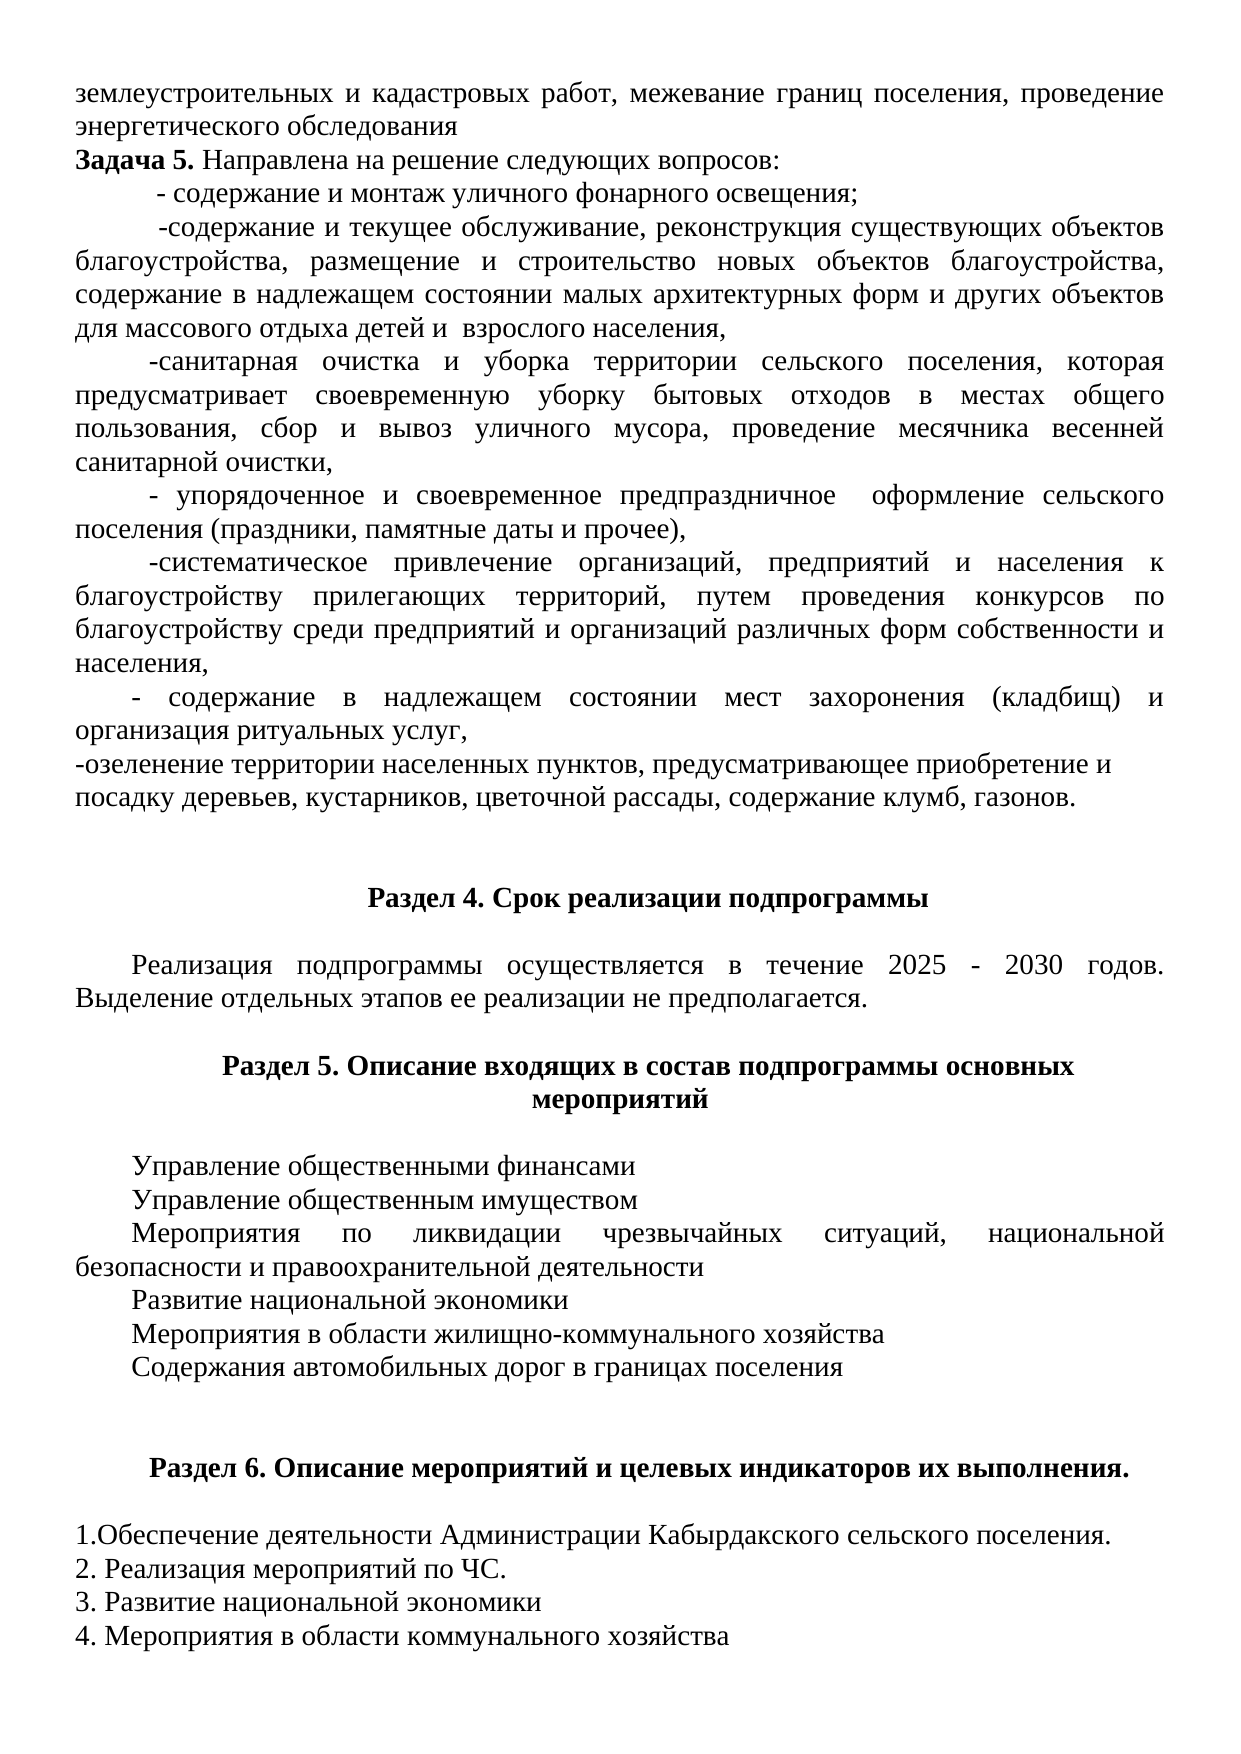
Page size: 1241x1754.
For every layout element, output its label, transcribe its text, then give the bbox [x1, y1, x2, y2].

text - упорядоченное и своевременное предпраздничное оформление сельского поселения (праздники, памятные даты и прочее), [75, 477, 1165, 544]
text 2. Реализация мероприятий по ЧС. [75, 1551, 1165, 1584]
text Задача 5. Направлена на решение следующих вопросов: [75, 142, 1165, 176]
text Раздел 6. Описание мероприятий и целевых индикаторов их выполнения. [75, 1450, 1165, 1484]
text 3. Развитие национальной экономики [75, 1584, 1165, 1618]
text 1.Обеспечение деятельности Администрации Кабырдакского сельского поселения. [75, 1517, 1165, 1551]
text - содержание в надлежащем состоянии мест захоронения (кладбищ) и организация ритуальных услуг, [75, 679, 1165, 746]
text -санитарная очистка и уборка территории сельского поселения, которая предусматривает своевременную уборку бытовых отходов в местах общего пользования, сбор и вывоз уличного мусора, проведение месячника весенней санитарной очистки, [75, 343, 1165, 477]
text -озеленение территории населенных пунктов, предусматривающее приобретение и посадку деревьев, кустарников, цветочной рассады, содержание клумб, газонов. [75, 746, 1165, 813]
text Раздел 5. Описание входящих в состав подпрограммы основных мероприятий [75, 1048, 1165, 1115]
text 4. Мероприятия в области коммунального хозяйства [75, 1618, 1165, 1651]
text Содержания автомобильных дорог в границах поселения [75, 1349, 1165, 1383]
text Развитие национальной экономики [75, 1282, 1165, 1316]
text Реализация подпрограммы осуществляется в течение 2025 - 2030 годов. Выделение отдельных этапов ее реализации не предполагается. [75, 947, 1165, 1014]
text -содержание и текущее обслуживание, реконструкция существующих объектов благоустройства, размещение и строительство новых объектов благоустройства, содержание в надлежащем состоянии малых архитектурных форм и других объектов для массового отдыха детей и взрослого населения, [75, 209, 1165, 343]
text Управление общественным имуществом [75, 1182, 1165, 1215]
text Мероприятия по ликвидации чрезвычайных ситуаций, национальной безопасности и правоохранительной деятельности [75, 1215, 1165, 1282]
text Управление общественными финансами [75, 1148, 1165, 1182]
text -систематическое привлечение организаций, предприятий и населения к благоустройству прилегающих территорий, путем проведения конкурсов по благоустройству среди предприятий и организаций различных форм собственности и населения, [75, 544, 1165, 679]
text Раздел 4. Срок реализации подпрограммы [75, 880, 1165, 913]
text - содержание и монтаж уличного фонарного освещения; [75, 176, 1165, 209]
text Мероприятия в области жилищно-коммунального хозяйства [75, 1316, 1165, 1349]
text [75, 75, 1165, 142]
